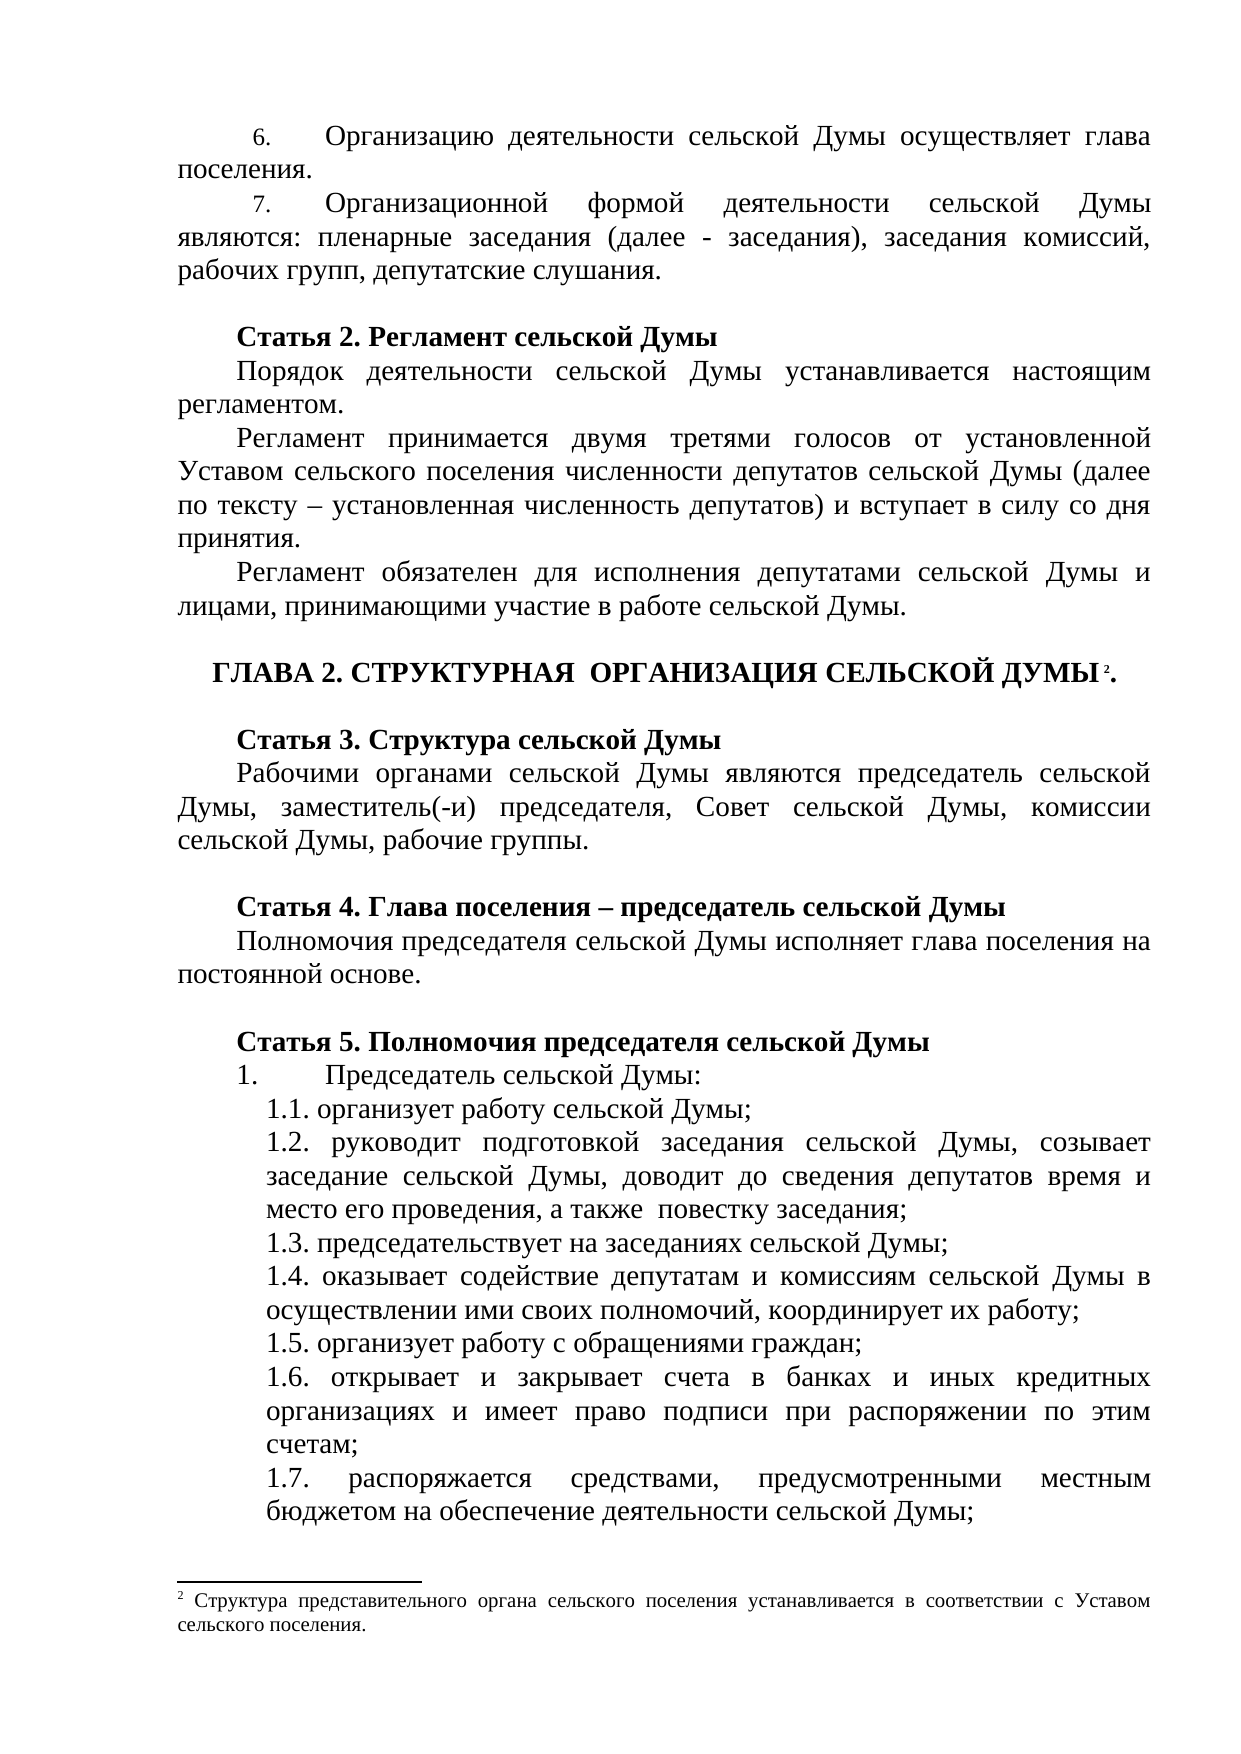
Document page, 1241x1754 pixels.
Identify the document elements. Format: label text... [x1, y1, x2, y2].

text 1.6. открывает и закрывает счета в банках и иных кредитных организациях и имеет право подписи при распоряжении по этим счетам; [266, 1359, 1152, 1460]
text 1.5. организует работу с обращениями граждан; [266, 1326, 1152, 1359]
text ГЛАВА 2. СТРУКТУРная организация СЕЛЬСКОЙ ДУМЫ . [177, 655, 1152, 688]
text Статья 2. Регламент сельской Думы [177, 319, 1152, 353]
list Организацию деятельности сельской Думы осуществляет глава поселения. [177, 118, 1152, 185]
text Полномочия председателя сельской Думы исполняет глава поселения на постоянной основе. [177, 923, 1152, 990]
text 1.2. руководит подготовкой заседания сельской Думы, созывает заседание сельской Думы, доводит до сведения депутатов время и место его проведения, а также повестку заседания; [266, 1124, 1152, 1225]
text 1.7. распоряжается средствами, предусмотренными местным бюджетом на обеспечение деятельности сельской Думы; [266, 1460, 1152, 1527]
text Порядок деятельности сельской Думы устанавливается настоящим регламентом. [177, 353, 1152, 420]
text Рабочими органами сельской Думы являются председатель сельской Думы, заместитель(-и) председателя, Совет сельской Думы, комиссии сельской Думы, рабочие группы. [177, 755, 1152, 856]
list Председатель сельской Думы: [177, 1057, 1152, 1091]
text Регламент обязателен для исполнения депутатами сельской Думы и лицами, принимающими участие в работе сельской Думы. [177, 554, 1152, 621]
text Статья 4. Глава поселения – председатель сельской Думы [177, 889, 1152, 923]
text Статья 5. Полномочия председателя сельской Думы [177, 1024, 1152, 1057]
list Организационной формой деятельности сельской Думы являются: пленарные заседания (далее - заседания), заседания комиссий, рабочих групп, депутатские слушания. [177, 185, 1152, 286]
text 1.1. организует работу сельской Думы; [266, 1091, 1152, 1124]
text Регламент принимается двумя третями голосов от установленной Уставом сельского поселения численности депутатов сельской Думы (далее по тексту – установленная численность депутатов) и вступает в силу со дня принятия. [177, 420, 1152, 554]
text 1.3. председательствует на заседаниях сельской Думы; [266, 1225, 1152, 1258]
text 1.4. оказывает содействие депутатам и комиссиям сельской Думы в осуществлении ими своих полномочий, координирует их работу; [266, 1258, 1152, 1326]
text Статья 3. Структура сельской Думы [177, 722, 1152, 755]
